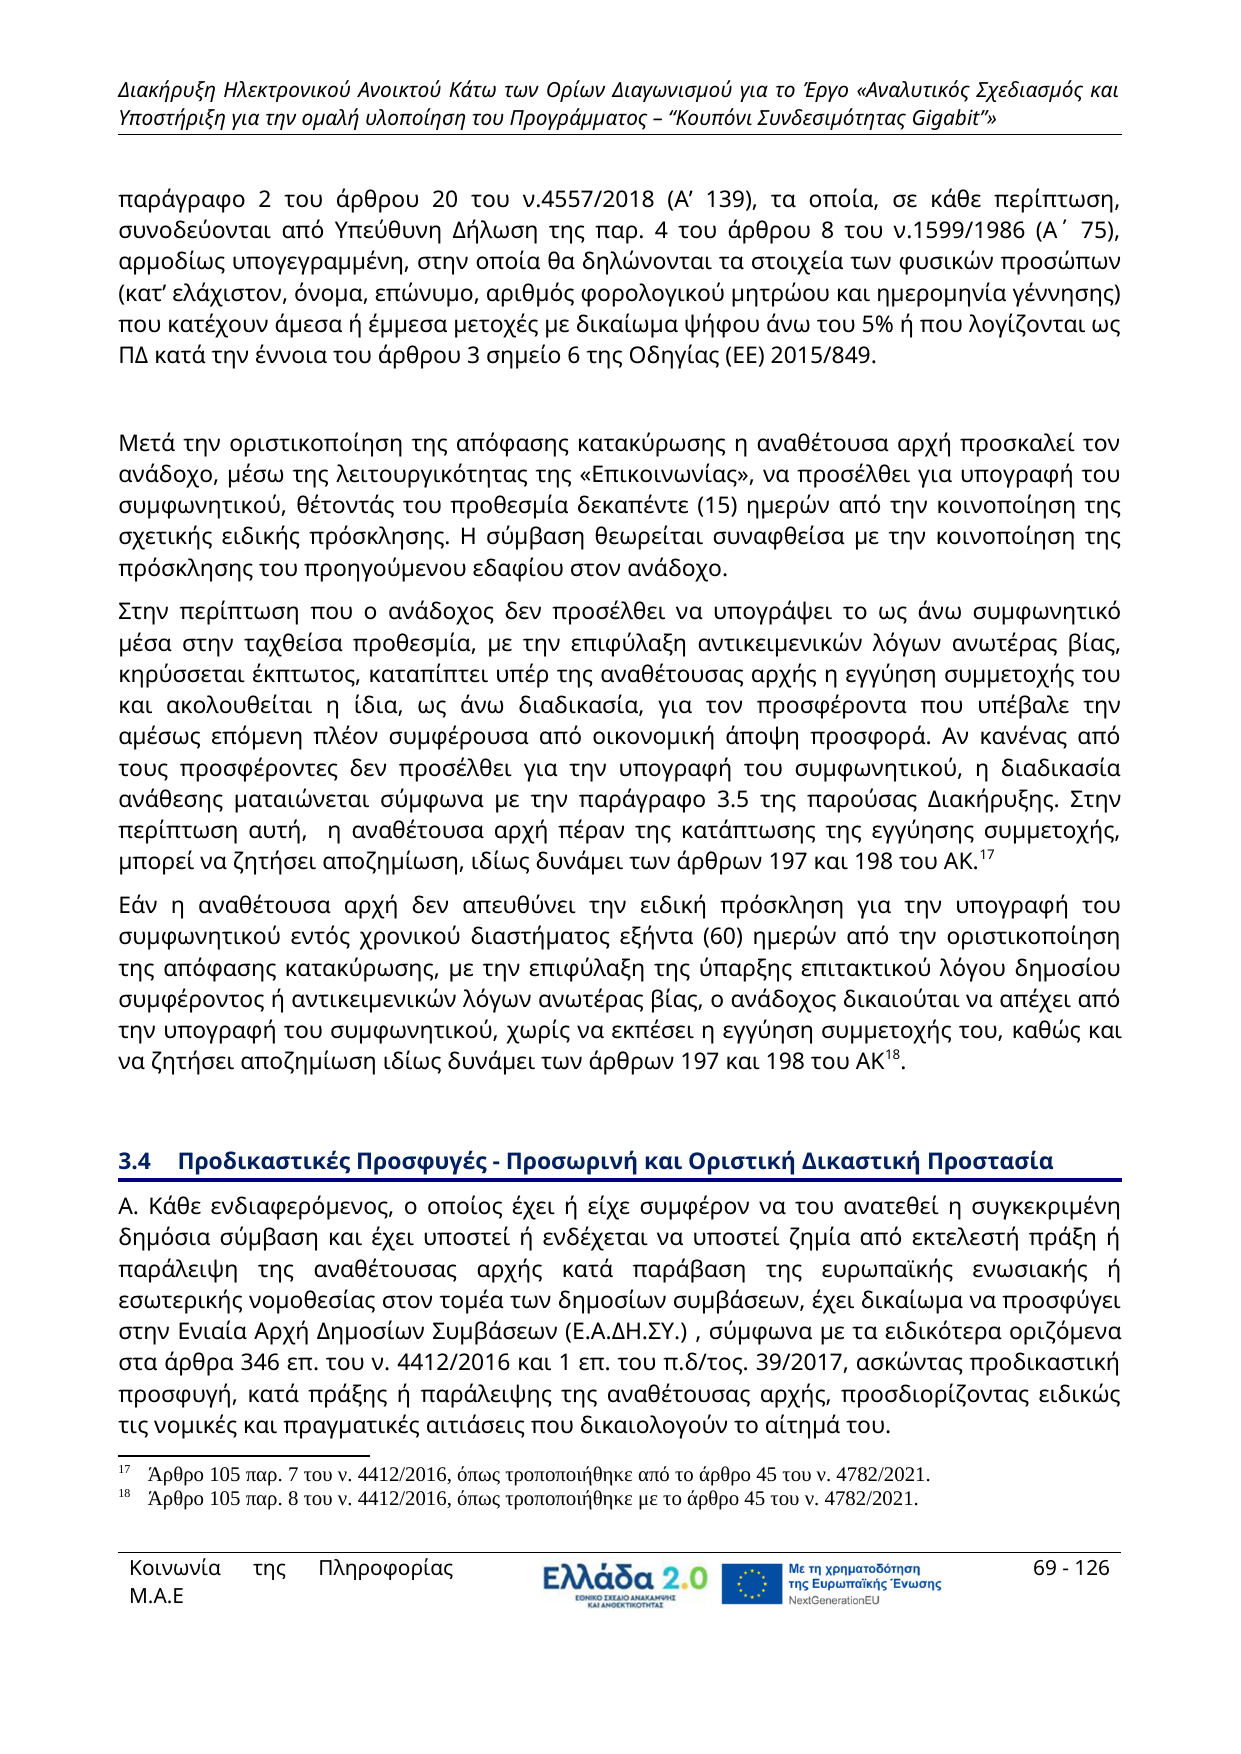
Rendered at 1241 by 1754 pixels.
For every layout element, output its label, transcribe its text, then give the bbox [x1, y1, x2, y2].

subtitle Προδικαστικές Προσφυγές - Προσωρινή και Οριστική Δικαστική Προστασία [118, 1145, 1122, 1178]
text Μετά την οριστικοποίηση της απόφασης κατακύρωσης η αναθέτουσα αρχή προσκαλεί τον ανάδοχο, μέσω της λειτουργικότητας της «Επικοινωνίας», να προσέλθει για υπογραφή του συμφωνητικού, θέτοντάς του προθεσμία δεκαπέντε (15) ημερών από την κοινοποίηση της σχετικής ειδικής πρόσκλησης. Η σύμβαση θεωρείται συναφθείσα με την κοινοποίηση της πρόσκλησης του προηγούμενου εδαφίου στον ανάδοχο. [118, 426, 1122, 583]
text Εάν η αναθέτουσα αρχή δεν απευθύνει την ειδική πρόσκληση για την υπογραφή του συμφωνητικού εντός χρονικού διαστήματος εξήντα (60) ημερών από την οριστικοποίηση της απόφασης κατακύρωσης, με την επιφύλαξη της ύπαρξης επιτακτικού λόγου δημοσίου συμφέροντος ή αντικειμενικών λόγων ανωτέρας βίας, ο ανάδοχος δικαιούται να απέχει από την υπογραφή του συμφωνητικού, χωρίς να εκπέσει η εγγύηση συμμετοχής του, καθώς και να ζητήσει αποζημίωση ιδίως δυνάμει των άρθρων 197 και 198 του ΑΚ. [118, 889, 1122, 1076]
text Α. Κάθε ενδιαφερόμενος, ο οποίος έχει ή είχε συμφέρον να του ανατεθεί η συγκεκριμένη δημόσια σύμβαση και έχει υποστεί ή ενδέχεται να υποστεί ζημία από εκτελεστή πράξη ή παράλειψη της αναθέτουσας αρχής κατά παράβαση της ευρωπαϊκής ενωσιακής ή εσωτερικής νομοθεσίας στον τομέα των δημοσίων συμβάσεων, έχει δικαίωμα να προσφύγει στην Ενιαία Αρχή Δημοσίων Συμβάσεων (Ε.Α.ΔΗ.ΣΥ.) , σύμφωνα με τα ειδικότερα οριζόμενα στα άρθρα 346 επ. του ν. 4412/2016 και 1 επ. του π.δ/τος. 39/2017, ασκώντας προδικαστική προσφυγή, κατά πράξης ή παράλειψης της αναθέτουσας αρχής, προσδιορίζοντας ειδικώς τις νομικές και πραγματικές αιτιάσεις που δικαιολογούν το αίτημά του. [118, 1190, 1122, 1440]
text Στην περίπτωση που ο ανάδοχος δεν προσέλθει να υπογράψει το ως άνω συμφωνητικό μέσα στην ταχθείσα προθεσμία, με την επιφύλαξη αντικειμενικών λόγων ανωτέρας βίας, κηρύσσεται έκπτωτος, καταπίπτει υπέρ της αναθέτουσας αρχής η εγγύηση συμμετοχής του και ακολουθείται η ίδια, ως άνω διαδικασία, για τον προσφέροντα που υπέβαλε την αμέσως επόμενη πλέον συμφέρουσα από οικονομική άποψη προσφορά. Αν κανένας από τους προσφέροντες δεν προσέλθει για την υπογραφή του συμφωνητικού, η διαδικασία ανάθεσης ματαιώνεται σύμφωνα με την παράγραφο 3.5 της παρούσας Διακήρυξης. Στην περίπτωση αυτή, η αναθέτουσα αρχή πέραν της κατάπτωσης της εγγύησης συμμετοχής, μπορεί να ζητήσει αποζημίωση, ιδίως δυνάμει των άρθρων 197 και 198 του ΑΚ. [118, 595, 1122, 876]
picture [541, 1557, 948, 1609]
